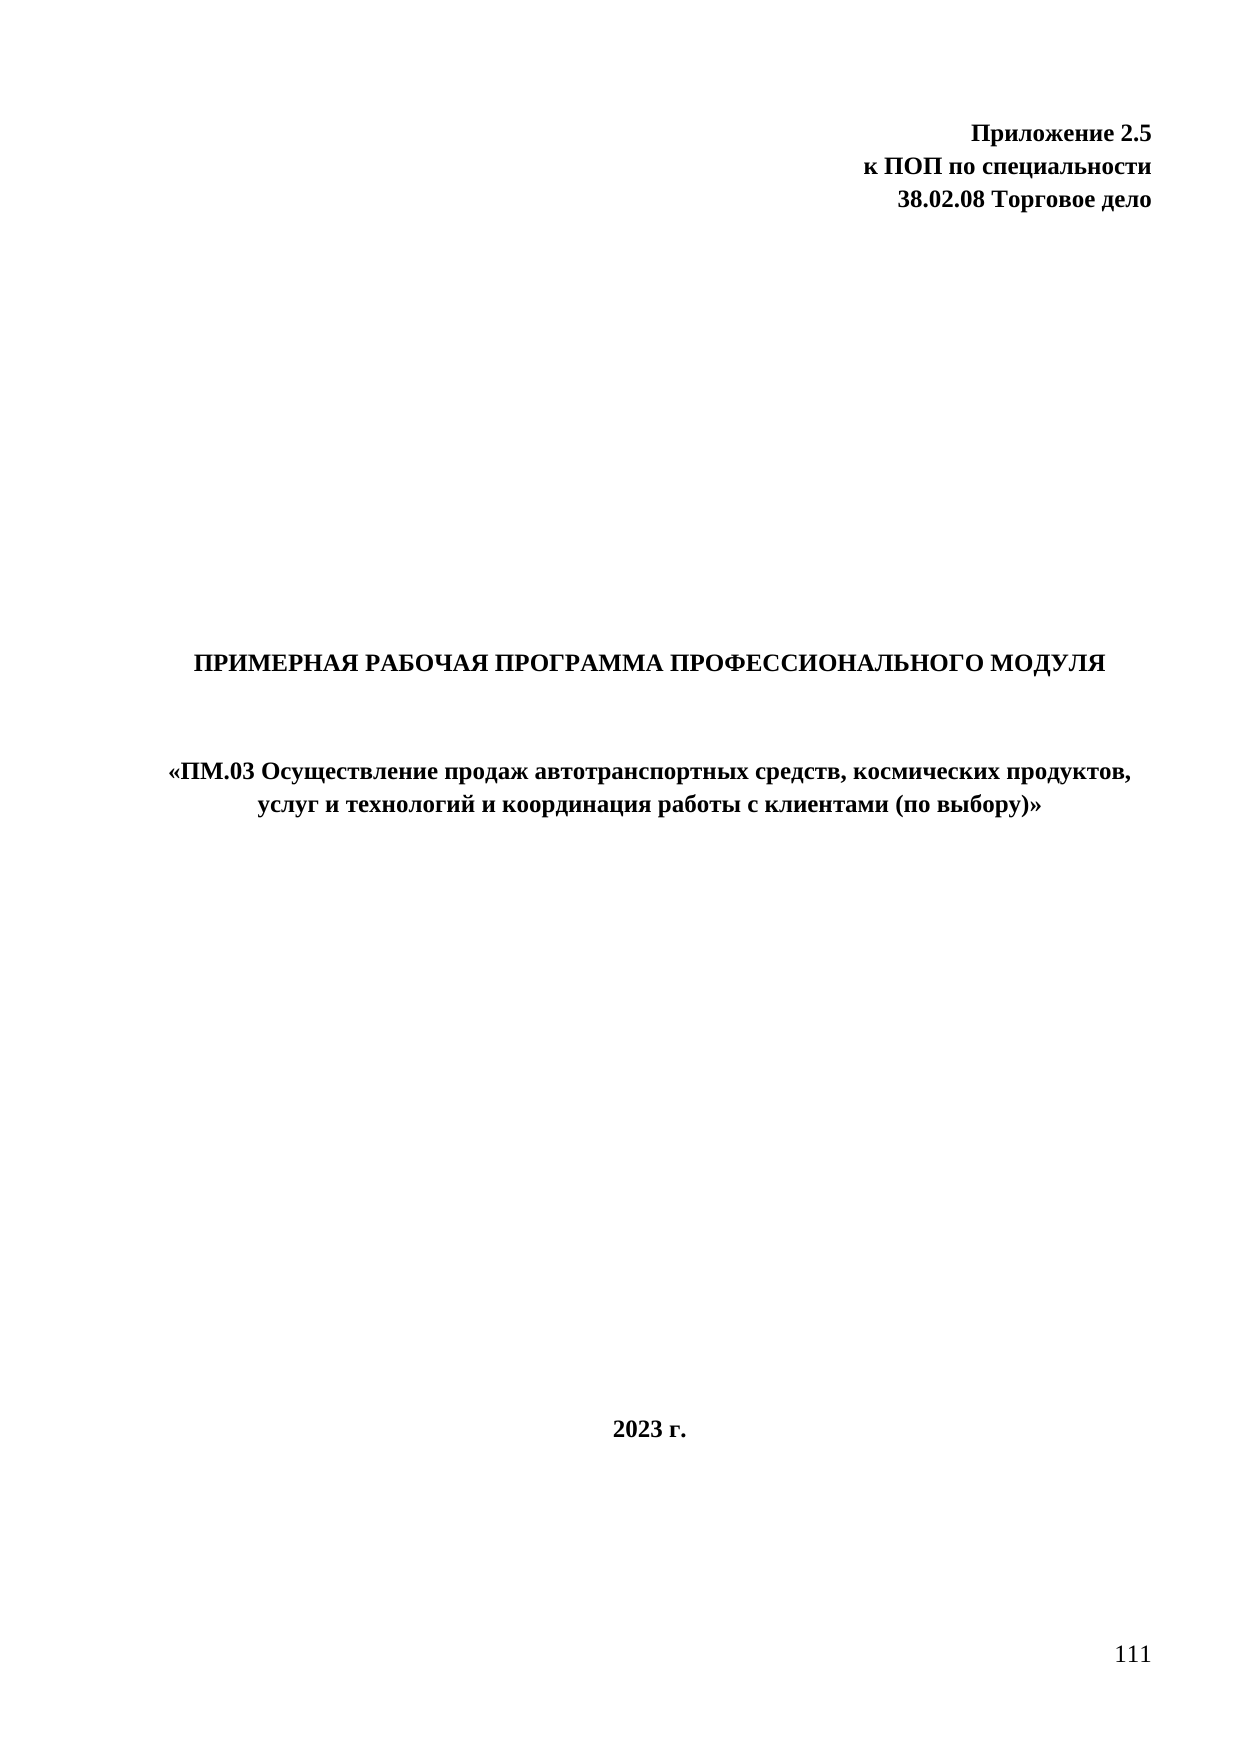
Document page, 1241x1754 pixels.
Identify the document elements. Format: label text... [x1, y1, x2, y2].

text «ПМ.03 Осуществление продаж автотранспортных средств, космических продуктов, услуг и технологий и координация работы с клиентами (по выбору)» [148, 756, 1152, 817]
text Приложение 2.5 [148, 118, 1152, 147]
text 38.02.08 Торговое дело [148, 184, 1152, 213]
text ПРИМЕРНАЯ РАБОЧАЯ ПРОГРАММА ПРОФЕССИОНАЛЬНОГО МОДУЛЯ [148, 648, 1152, 677]
text к ПОП по специальности [148, 151, 1152, 180]
text 2023 г. [148, 1414, 1152, 1443]
